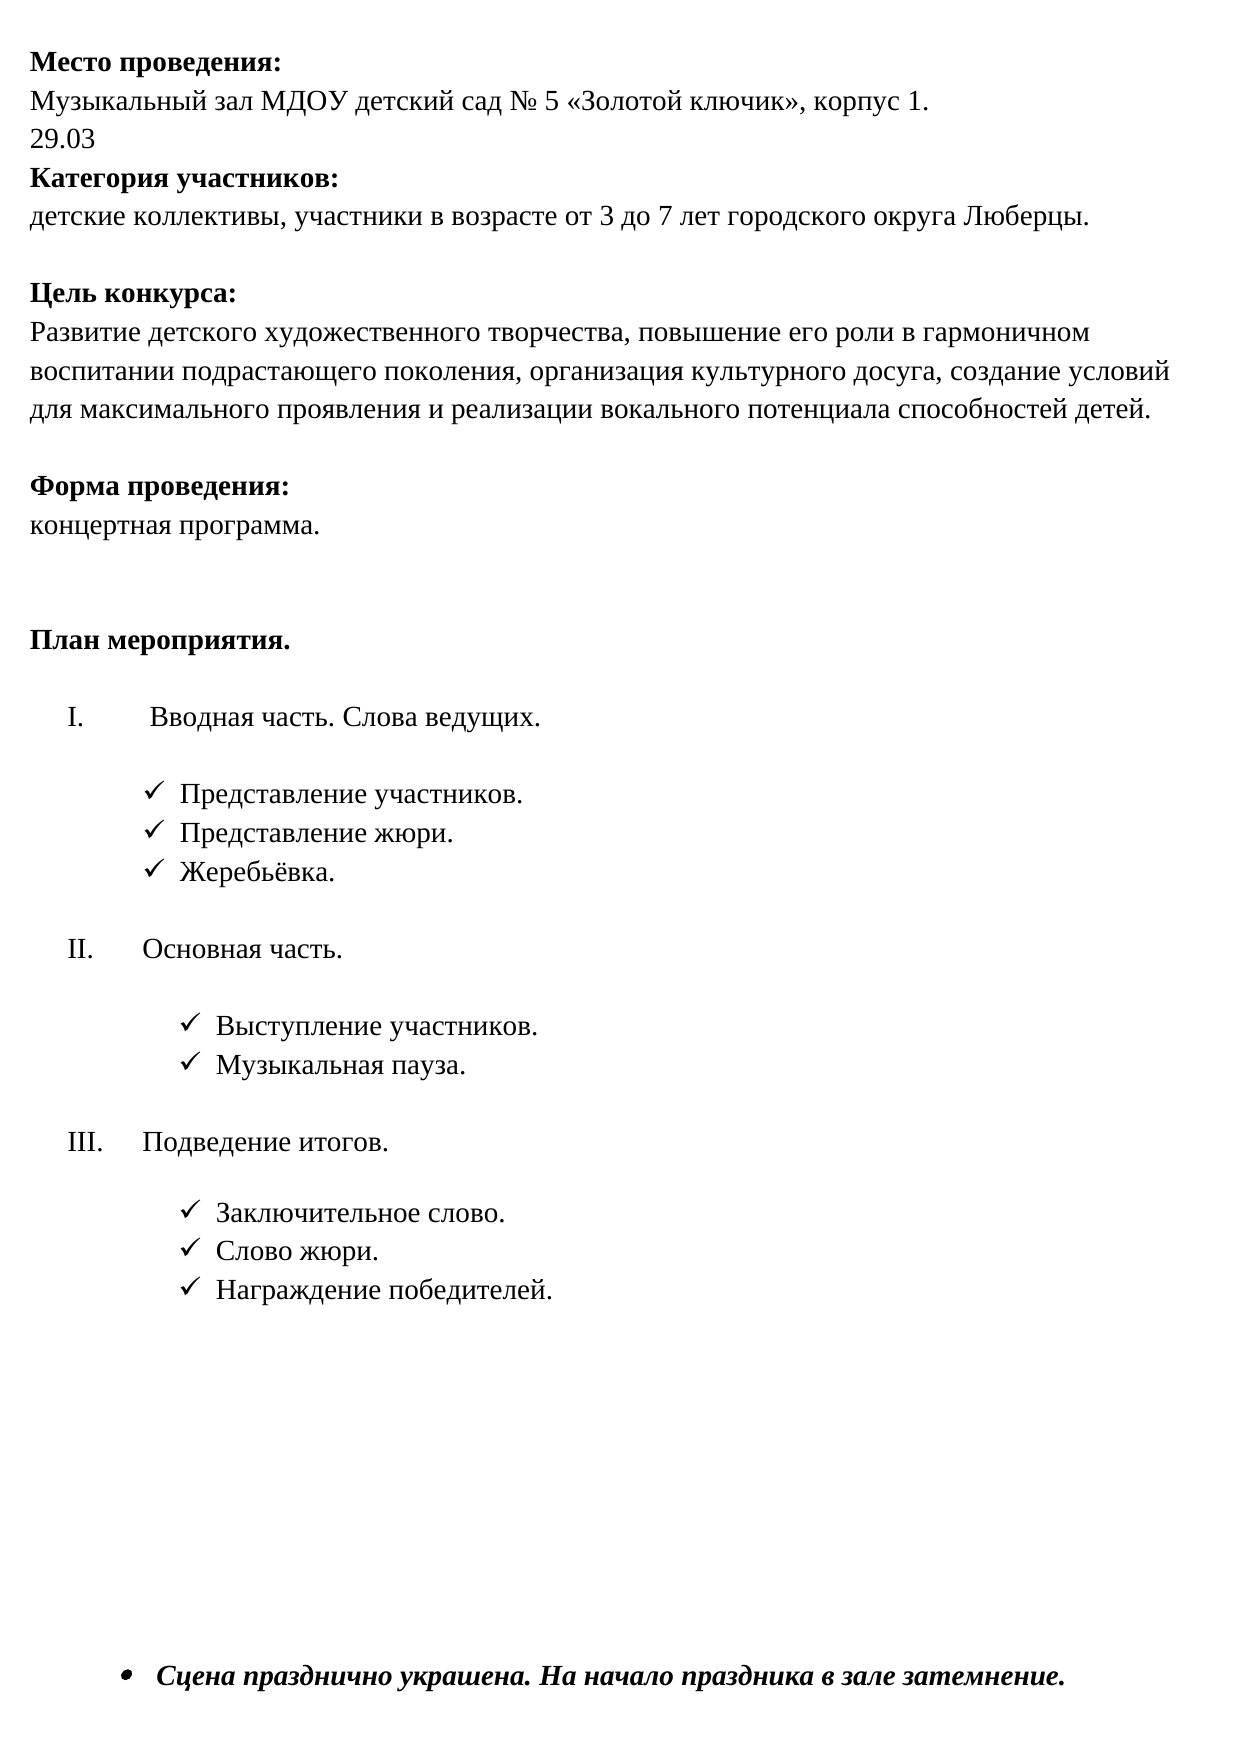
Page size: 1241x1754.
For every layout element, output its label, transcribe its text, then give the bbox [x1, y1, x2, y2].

text Категория участников: [29, 160, 1211, 193]
list Представление участников. [142, 777, 1211, 810]
text Форма проведения: [29, 468, 1211, 502]
list Награждение победителей. [178, 1272, 1211, 1306]
list Жеребьёвка. [142, 854, 1211, 888]
text детские коллективы, участники в возрасте от 3 до 7 лет городского округа Люберцы. [29, 198, 1211, 232]
list Музыкальная пауза. [178, 1047, 1211, 1081]
text 29.03 [29, 121, 1211, 155]
list Основная часть. [67, 931, 1211, 965]
list Сцена празднично украшена. На начало праздника в зале затемнение. [119, 1658, 1211, 1691]
text Музыкальный зал МДОУ детский сад № 5 «Золотой ключик», корпус 1. [29, 83, 1211, 116]
list Выступление участников. [178, 1008, 1211, 1042]
text Цель конкурса: [29, 276, 1211, 309]
text Место проведения: [29, 44, 1211, 78]
list Вводная часть. Слова ведущих. [67, 699, 1211, 733]
list Заключительное слово. [178, 1195, 1211, 1228]
list Слово жюри. [178, 1233, 1211, 1267]
list Представление жюри. [142, 815, 1211, 849]
text План мероприятия. [29, 622, 1211, 656]
list Подведение итогов. [67, 1124, 1211, 1158]
text концертная программа. [29, 507, 1211, 540]
text Развитие детского художественного творчества, повышение его роли в гармоничном воспитании подрастающего поколения, организация культурного досуга, создание условий для максимального проявления и реализации вокального потенциала способностей детей. [29, 314, 1211, 425]
